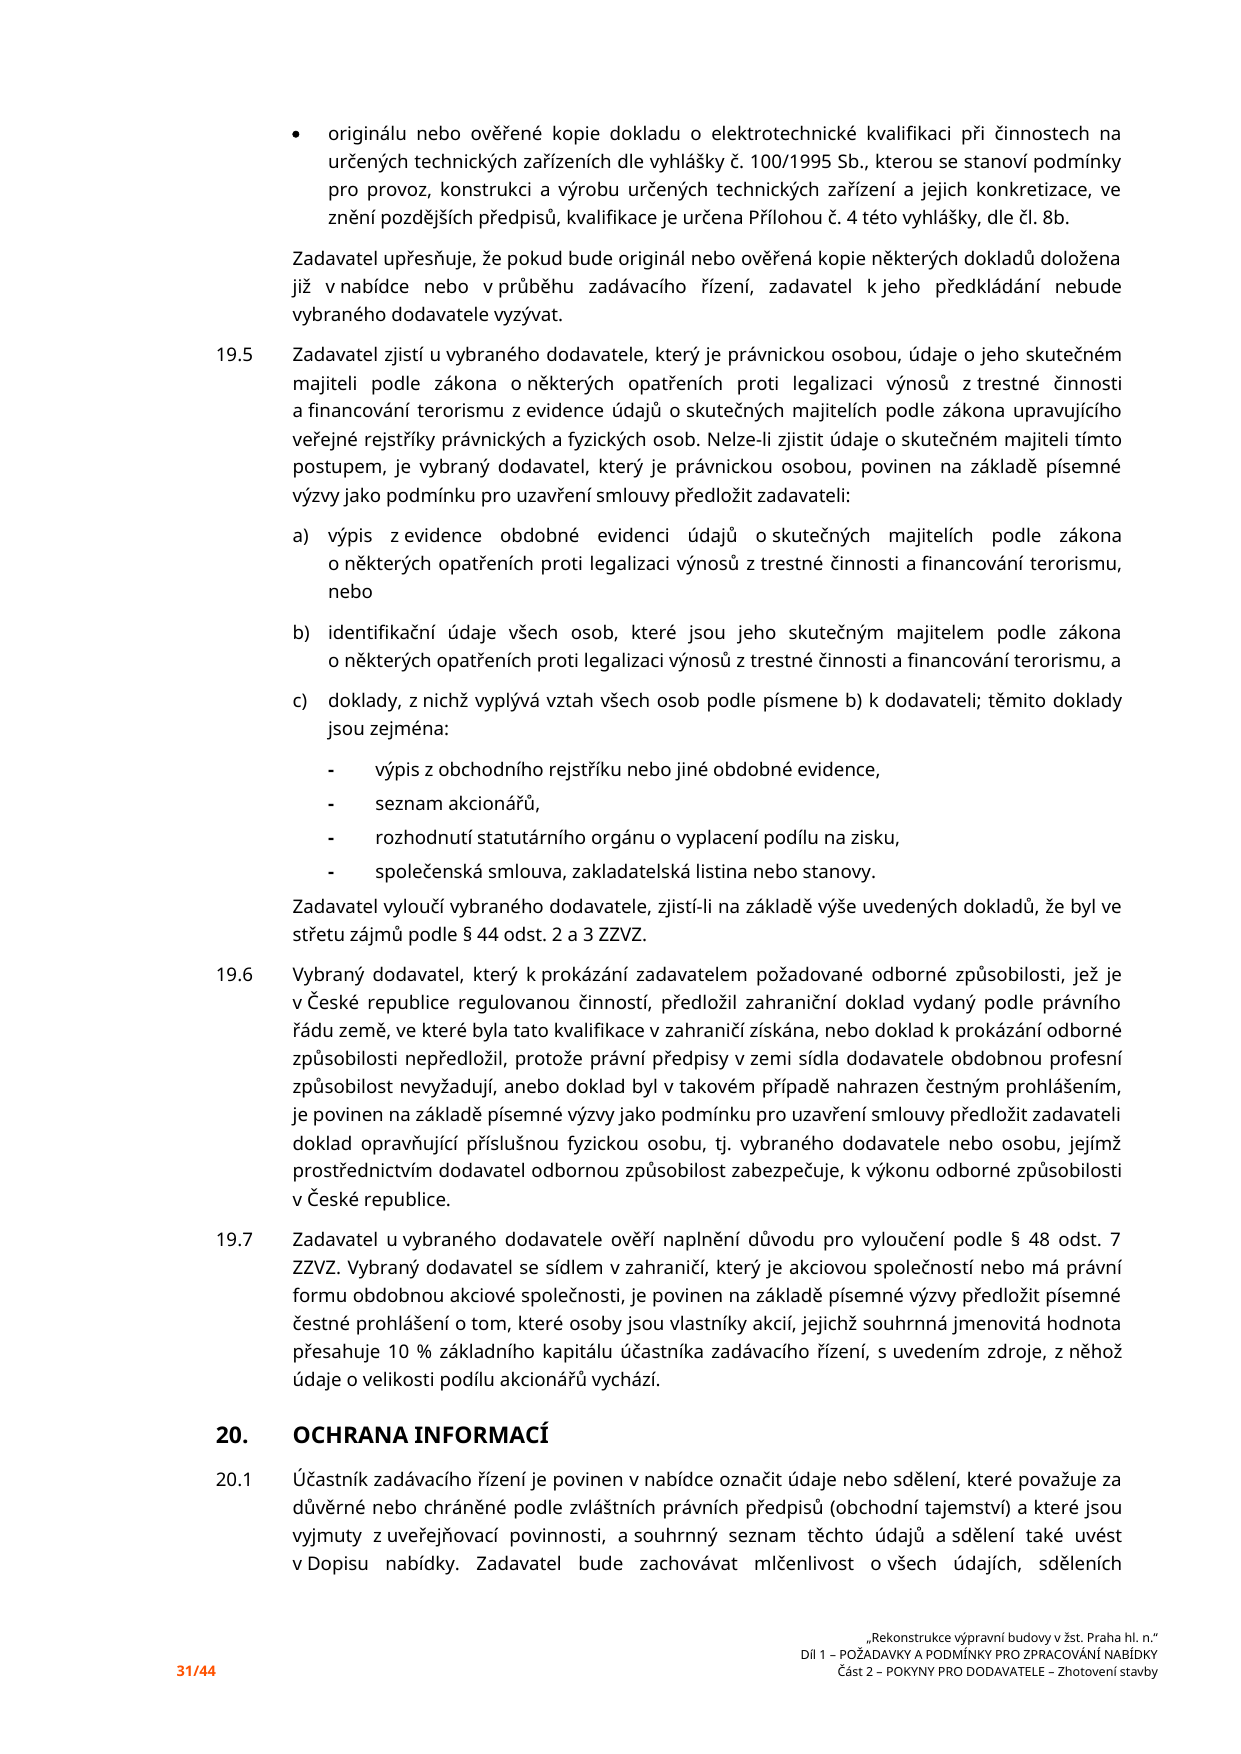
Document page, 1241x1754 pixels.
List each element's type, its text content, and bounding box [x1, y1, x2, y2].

text identifikační údaje všech osob, které jsou jeho skutečným majitelem podle zákona o některých opatřeních proti legalizaci výnosů z trestné činnosti a financování terorismu, a [292, 619, 1122, 672]
text rozhodnutí statutárního orgánu o vyplacení podílu na zisku, [328, 824, 1122, 850]
text originálu nebo ověřené kopie dokladu o elektrotechnické kvalifikaci při činnostech na určených technických zařízeních dle vyhlášky č. 100/1995 Sb., kterou se stanoví podmínky pro provoz, konstrukci a výrobu určených technických zařízení a jejich konkretizace, ve znění pozdějších předpisů, kvalifikace je určena Přílohou č. 4 této vyhlášky, dle čl. 8b. [292, 121, 1122, 230]
text doklady, z nichž vyplývá vztah všech osob podle písmene b) k dodavateli; těmito doklady jsou zejména: [292, 687, 1122, 741]
text Zadavatel u vybraného dodavatele ověří naplnění důvodu pro vyloučení podle § 48 odst. 7 ZZVZ. Vybraný dodavatel se sídlem v zahraničí, který je akciovou společností nebo má právní formu obdobnou akciové společnosti, je povinen na základě písemné výzvy předložit písemné čestné prohlášení o tom, které osoby jsou vlastníky akcií, jejichž souhrnná jmenovitá hodnota přesahuje 10 % základního kapitálu účastníka zadávacího řízení, s uvedením zdroje, z něhož údaje o velikosti podílu akcionářů vychází. [216, 1226, 1122, 1392]
text výpis z obchodního rejstříku nebo jiné obdobné evidence, [328, 756, 1122, 782]
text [216, 1466, 1122, 1576]
text OCHRANA INFORMACÍ [216, 1419, 1122, 1451]
list výpis z evidence obdobné evidenci údajů o skutečných majitelích podle zákona o některých opatřeních proti legalizaci výnosů z trestné činnosti a financování terorismu, nebo [292, 522, 1122, 604]
text Zadavatel upřesňuje, že pokud bude originál nebo ověřená kopie některých dokladů doložena již v nabídce nebo v průběhu zadávacího řízení, zadavatel k jeho předkládání nebude vybraného dodavatele vyzývat. [292, 245, 1122, 327]
text Vybraný dodavatel, který k prokázání zadavatelem požadované odborné způsobilosti, jež je v České republice regulovanou činností, předložil zahraniční doklad vydaný podle právního řádu země, ve které byla tato kvalifikace v zahraničí získána, nebo doklad k prokázání odborné způsobilosti nepředložil, protože právní předpisy v zemi sídla dodavatele obdobnou profesní způsobilost nevyžadují, anebo doklad byl v takovém případě nahrazen čestným prohlášením, je povinen na základě písemné výzvy jako podmínku pro uzavření smlouvy předložit zadavateli doklad opravňující příslušnou fyzickou osobu, tj. vybraného dodavatele nebo osobu, jejímž prostřednictvím dodavatel odbornou způsobilost zabezpečuje, k výkonu odborné způsobilosti v České republice. [216, 962, 1122, 1211]
text seznam akcionářů, [328, 790, 1122, 816]
text společenská smlouva, zakladatelská listina nebo stanovy. [328, 859, 1122, 884]
text Zadavatel zjistí u vybraného dodavatele, který je právnickou osobou, údaje o jeho skutečném majiteli podle zákona o některých opatřeních proti legalizaci výnosů z trestné činnosti a financování terorismu z evidence údajů o skutečných majitelích podle zákona upravujícího veřejné rejstříky právnických a fyzických osob. Nelze-li zjistit údaje o skutečném majiteli tímto postupem, je vybraný dodavatel, který je právnickou osobou, povinen na základě písemné výzvy jako podmínku pro uzavření smlouvy předložit zadavateli: [216, 342, 1122, 507]
text Zadavatel vyloučí vybraného dodavatele, zjistí-li na základě výše uvedených dokladů, že byl ve střetu zájmů podle § 44 odst. 2 a 3 ZZVZ. [292, 893, 1122, 947]
